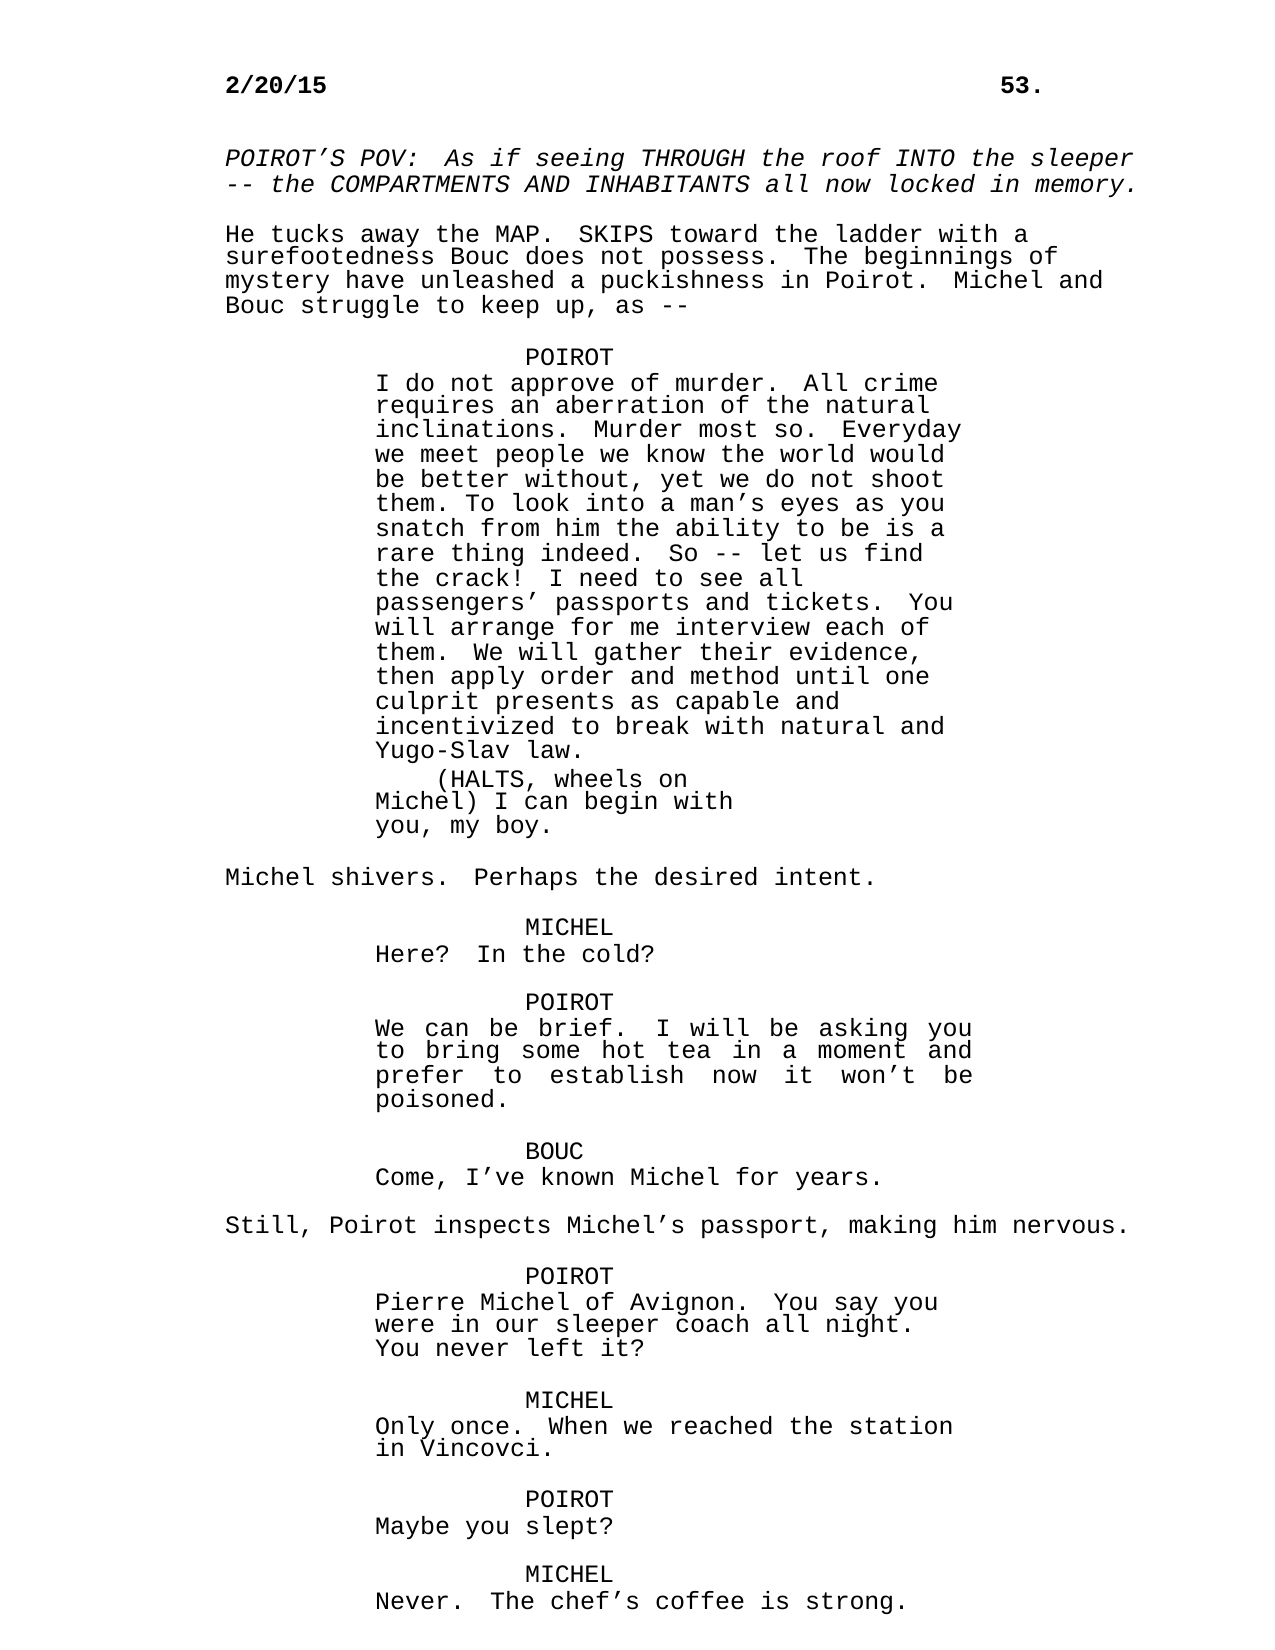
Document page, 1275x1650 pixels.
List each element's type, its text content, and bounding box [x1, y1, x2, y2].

text Here? In the cold? [375, 941, 1156, 967]
text -- the COMPARTMENTS AND INHABITANTS all now locked in memory. [225, 172, 1156, 198]
text I do not approve of murder. All crime requires an aberration of the natural inclinations. Murder most so. Everyday we meet people we know the world would be better without, yet we do not shoot them. To look into a man’s eyes as you snatch from him the ability to be is a rare thing indeed. So -- let us find the crack! I need to see all passengers’ passports and tickets. You will arrange for me interview each of them. We will gather their evidence, then apply order and method until one culprit presents as capable and incentivized to break with natural and Yugo-Slav law. [375, 371, 973, 766]
text Pierre Michel of Avignon. You say you were in our sleeper coach all night. You never left it? [375, 1290, 973, 1364]
text Michel shivers. Perhaps the desired intent. [225, 864, 1156, 892]
text (HALTS, wheels on Michel) I can begin with you, my boy. [375, 767, 801, 841]
subtitle MICHEL [525, 914, 1156, 941]
subtitle POIROT [525, 344, 1156, 371]
subtitle POIROT [525, 989, 1156, 1016]
text We can be brief. I will be asking you to bring some hot tea in a moment and prefer to establish now it won’t be poisoned. [375, 1017, 973, 1115]
text Maybe you slept? [375, 1513, 1156, 1540]
subtitle BOUC [525, 1138, 1156, 1164]
text POIROT’S POV: As if seeing THROUGH the roof INTO the sleeper [225, 145, 1156, 172]
subtitle POIROT [525, 1486, 1156, 1513]
text Come, I’ve known Michel for years. [375, 1164, 1156, 1191]
subtitle MICHEL [525, 1562, 1156, 1588]
text He tucks away the MAP. SKIPS toward the ladder with a surefootedness Bouc does not possess. The beginnings of mystery have unleashed a puckishness in Poirot. Michel and Bouc struggle to keep up, as -- [225, 222, 1115, 321]
text Still, Poirot inspects Michel’s passport, making him nervous. [225, 1213, 1156, 1241]
subtitle MICHEL [525, 1387, 1156, 1414]
text Never. The chef’s coffee is strong. [375, 1588, 1156, 1615]
subtitle POIROT [525, 1263, 1156, 1289]
text Only once. When we reached the station in Vincovci. [375, 1414, 958, 1464]
